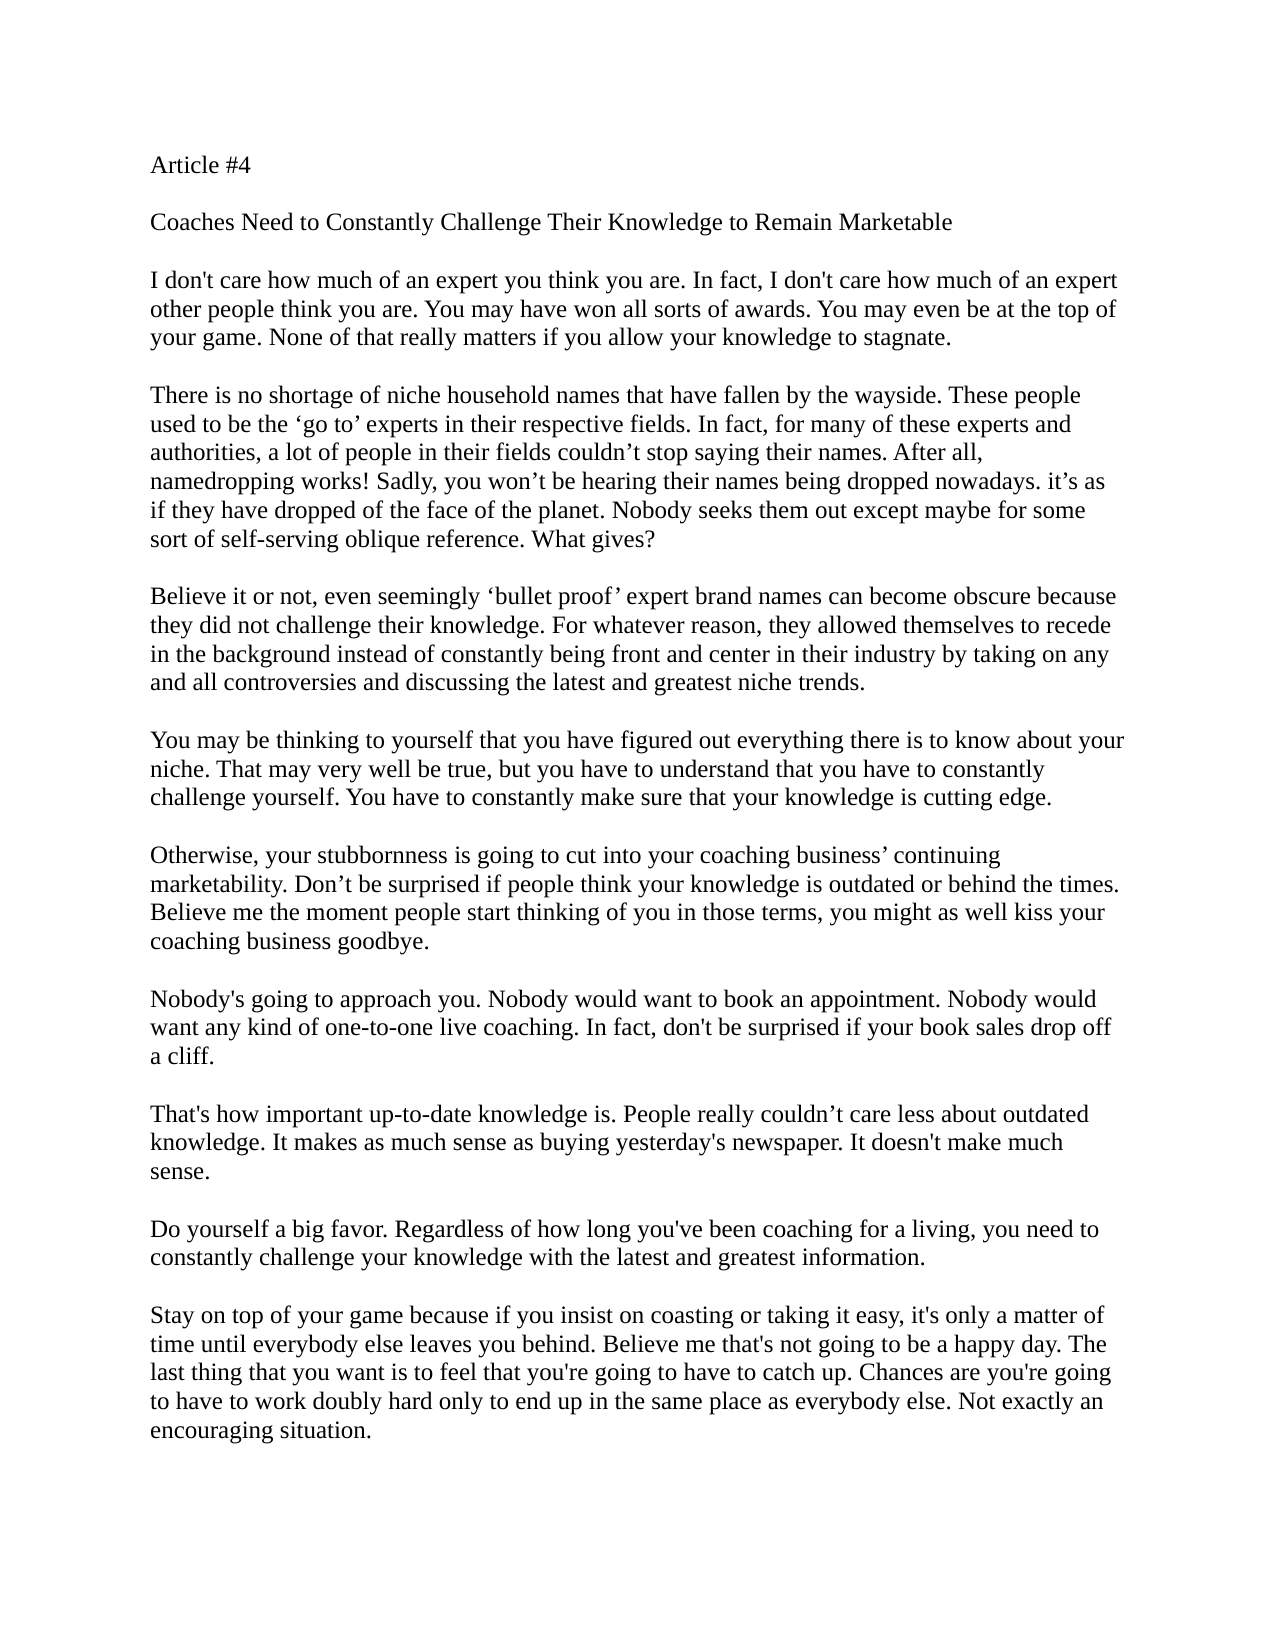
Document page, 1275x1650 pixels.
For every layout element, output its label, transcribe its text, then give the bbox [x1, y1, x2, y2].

text That's how important up-to-date knowledge is. People really couldn’t care less about outdated knowledge. It makes as much sense as buying yesterday's newspaper. It doesn't make much sense. [150, 1099, 1125, 1185]
text Do yourself a big favor. Regardless of how long you've been coaching for a living, you need to constantly challenge your knowledge with the latest and greatest information. [150, 1214, 1125, 1271]
text Article #4 [150, 150, 1125, 179]
text Stay on top of your game because if you insist on coasting or taking it easy, it's only a matter of time until everybody else leaves you behind. Believe me that's not going to be a happy day. The last thing that you want is to feel that you're going to have to catch up. Chances are you're going to have to work doubly hard only to end up in the same place as everybody else. Not exactly an encouraging situation. [150, 1300, 1125, 1444]
text Otherwise, your stubbornness is going to cut into your coaching business’ continuing marketability. Don’t be surprised if people think your knowledge is outdated or behind the times. Believe me the moment people start thinking of you in those terms, you might as well kiss your coaching business goodbye. [150, 840, 1125, 955]
text Coaches Need to Constantly Challenge Their Knowledge to Remain Marketable [150, 207, 1125, 236]
text Nobody's going to approach you. Nobody would want to book an appointment. Nobody would want any kind of one-to-one live coaching. In fact, don't be surprised if your book sales drop off a cliff. [150, 984, 1125, 1070]
text I don't care how much of an expert you think you are. In fact, I don't care how much of an expert other people think you are. You may have won all sorts of awards. You may even be at the top of your game. None of that really matters if you allow your knowledge to stagnate. [150, 265, 1125, 351]
text Believe it or not, even seemingly ‘bullet proof’ expert brand names can become obscure because they did not challenge their knowledge. For whatever reason, they allowed themselves to recede in the background instead of constantly being front and center in their industry by taking on any and all controversies and discussing the latest and greatest niche trends. [150, 552, 1125, 696]
text You may be thinking to yourself that you have figured out everything there is to know about your niche. That may very well be true, but you have to understand that you have to constantly challenge yourself. You have to constantly make sure that your knowledge is cutting edge. [150, 725, 1125, 811]
text There is no shortage of niche household names that have fallen by the wayside. These people used to be the ‘go to’ experts in their respective fields. In fact, for many of these experts and authorities, a lot of people in their fields couldn’t stop saying their names. After all, namedropping works! Sadly, you won’t be hearing their names being dropped nowadays. it’s as if they have dropped of the face of the planet. Nobody seeks them out except maybe for some sort of self-serving oblique reference. What gives? [150, 380, 1125, 552]
